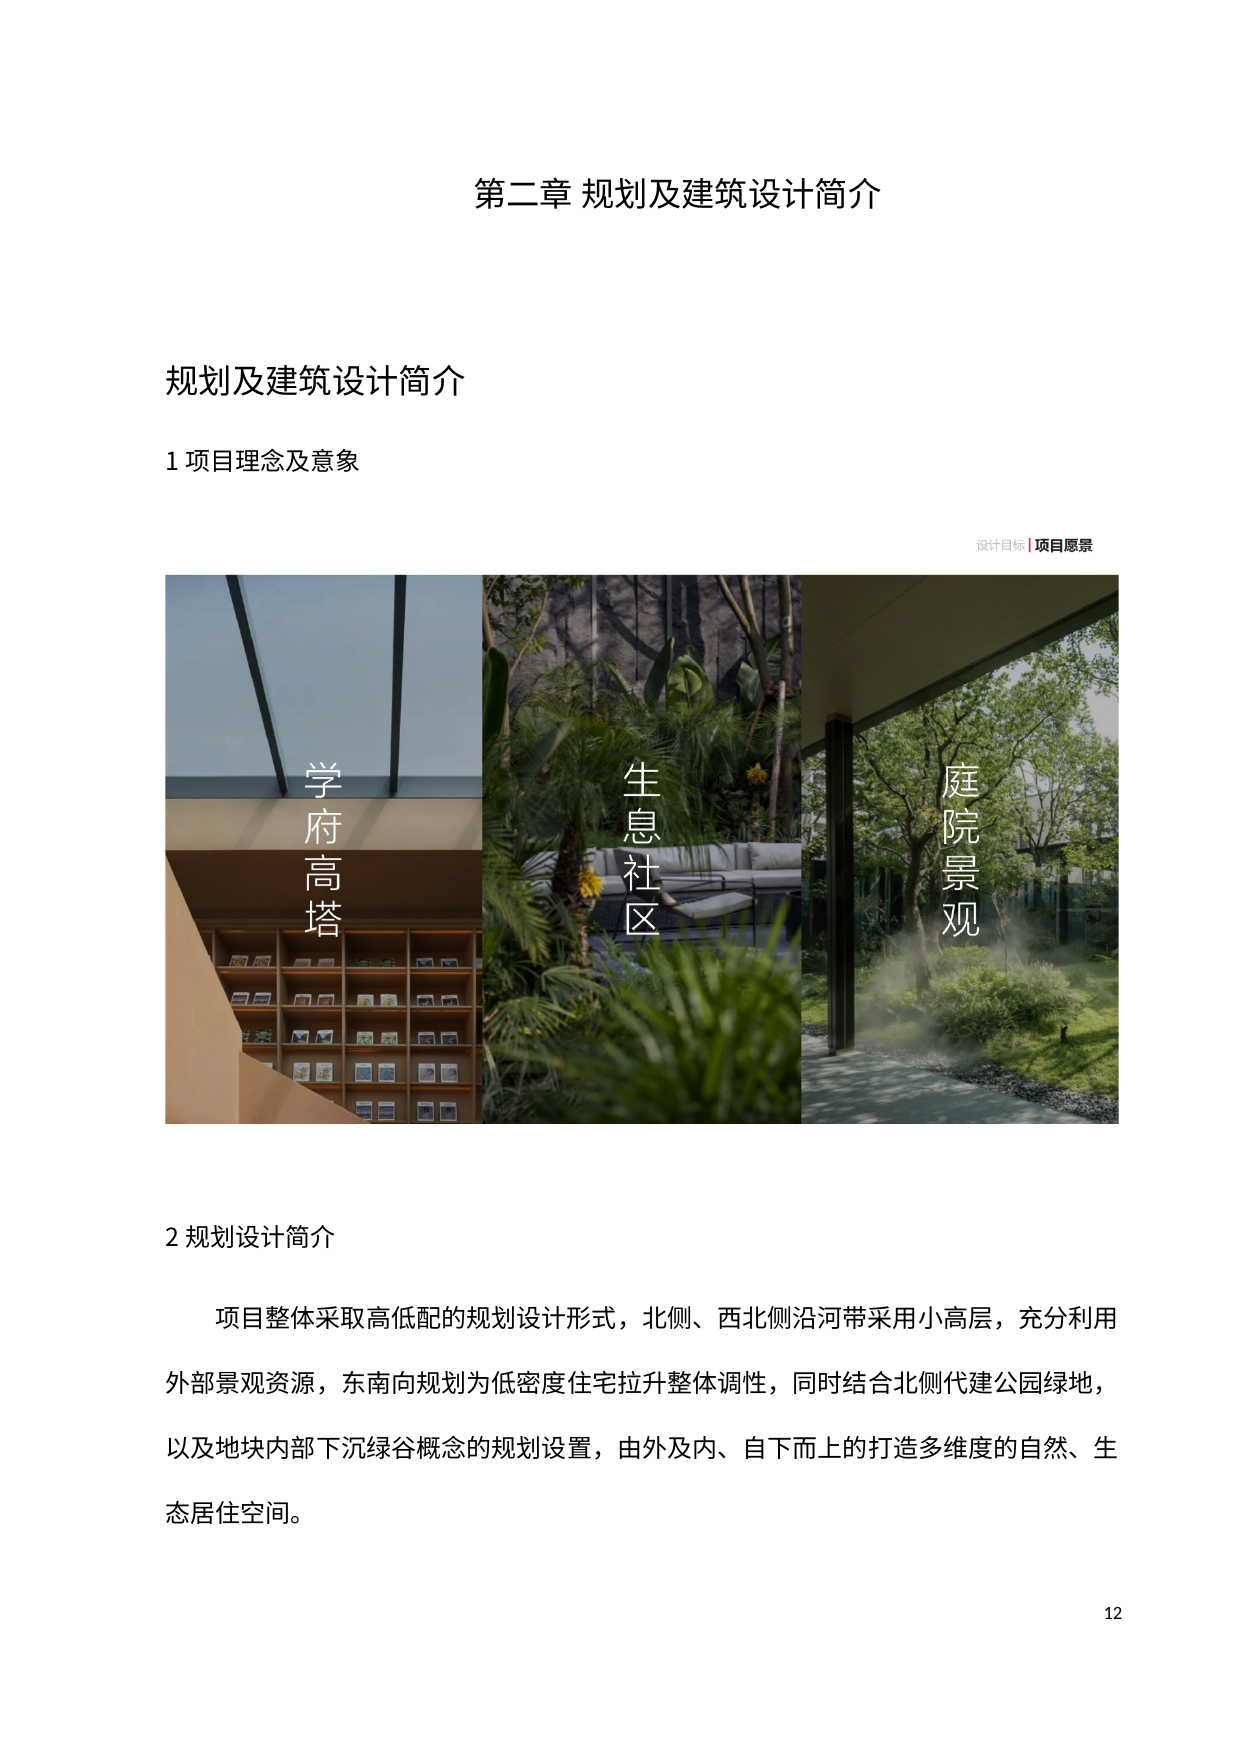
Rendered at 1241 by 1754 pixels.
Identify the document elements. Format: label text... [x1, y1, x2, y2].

text 规划及建筑设计简介 [165, 346, 1122, 411]
list 1 项目理念及意象 [165, 427, 1122, 492]
list 项目整体采取高低配的规划设计形式，北侧、西北侧沿河带采用小高层，充分利用外部景观资源，东南向规划为低密度住宅拉升整体调性，同时结合北侧代建公园绿地，以及地块内部下沉绿谷概念的规划设置，由外及内、自下而上的打造多维度的自然、生态居住空间。 [165, 1284, 1122, 1544]
text 第二章 规划及建筑设计简介 [165, 159, 1122, 224]
text 2 规划设计简介 [165, 1203, 1122, 1268]
picture [165, 510, 1119, 1124]
